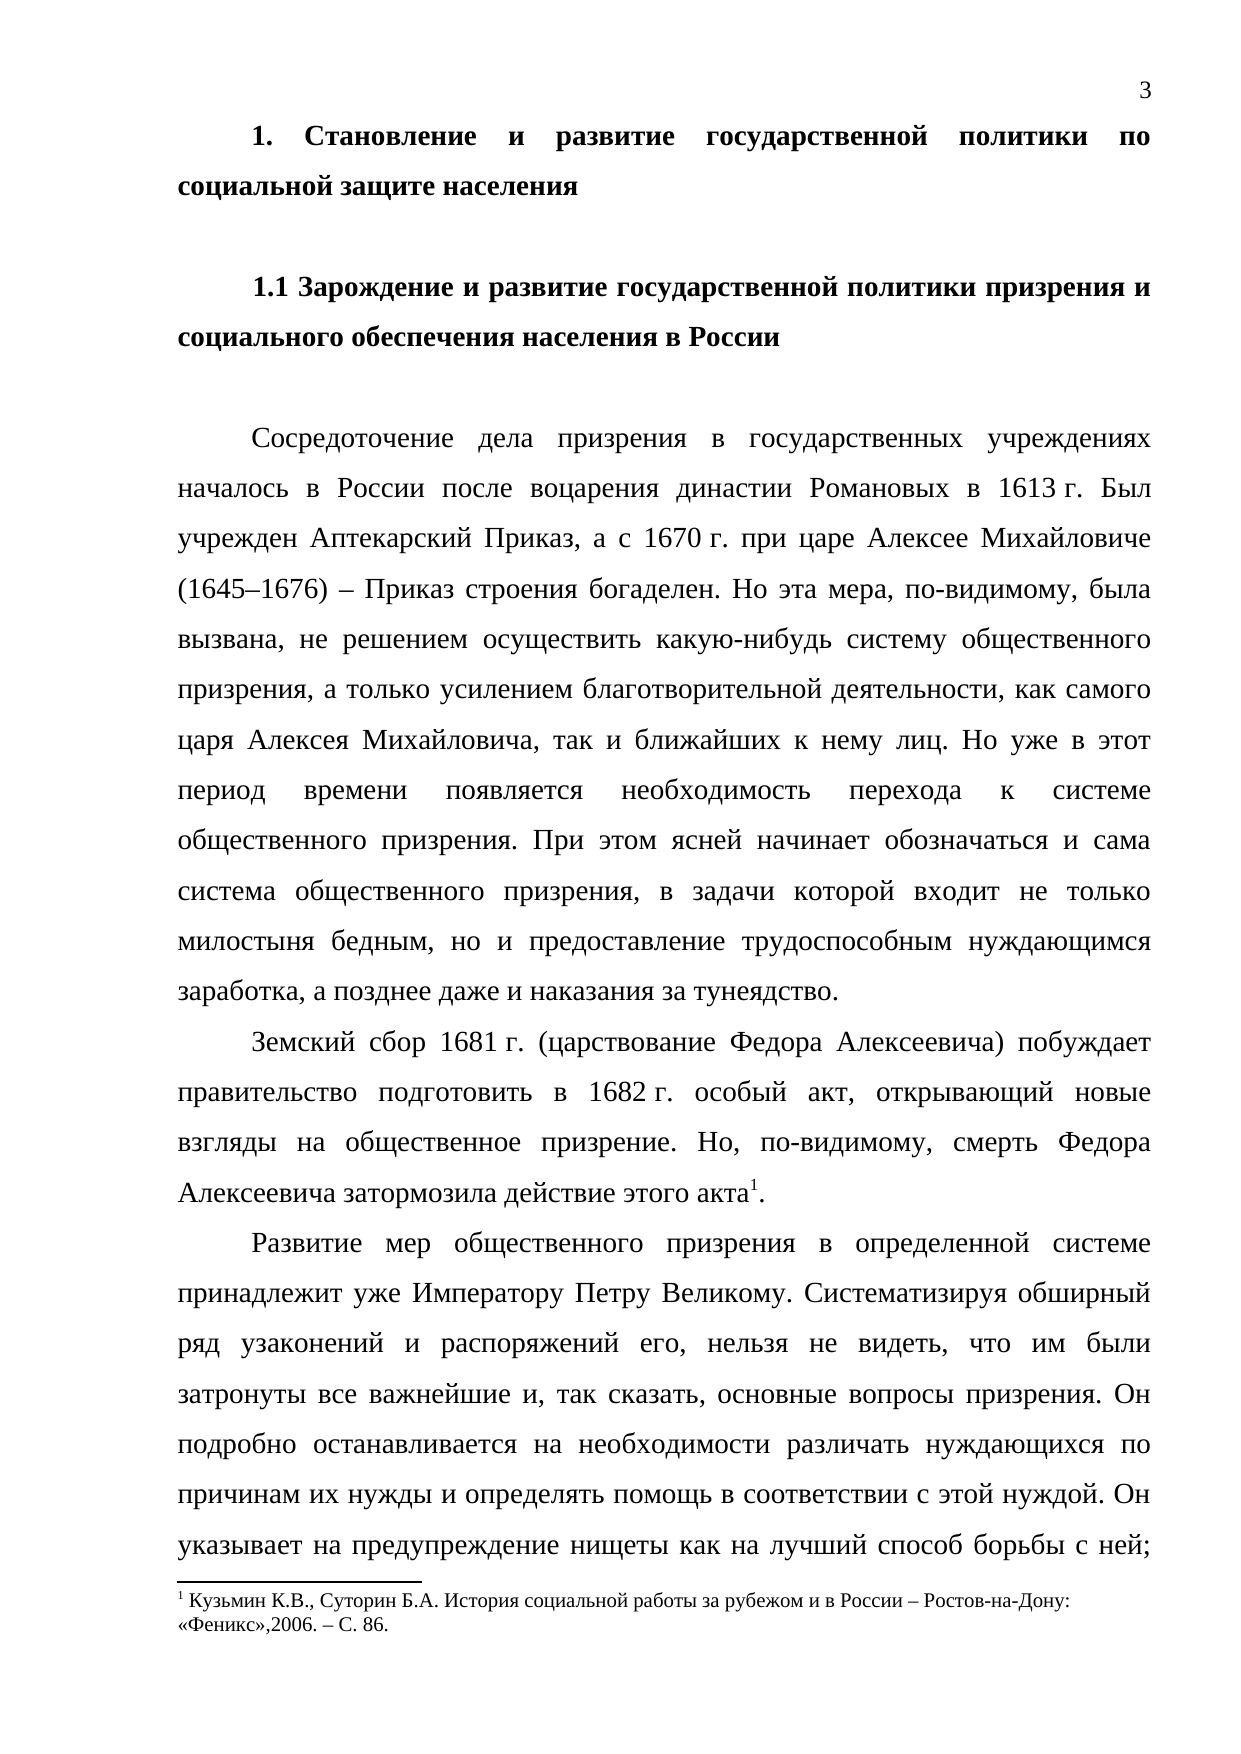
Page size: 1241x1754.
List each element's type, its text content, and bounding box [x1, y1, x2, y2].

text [177, 1225, 1152, 1560]
text 1. Становление и развитие государственной политики по социальной защите населения [177, 118, 1152, 202]
text 1.1 Зарождение и развитие государственной политики призрения и социального обеспечения населения в России [177, 269, 1152, 353]
text Земский сбор 1681 г. (царствование Федора Алексеевича) побуждает правительство подготовить в 1682 г. особый акт, открывающий новые взгляды на общественное призрение. Но, по-видимому, смерть Федора Алексеевича затормозила действие этого акта. [177, 1024, 1152, 1208]
text Сосредоточение дела призрения в государственных учреждениях началось в России после воцарения династии Романовых в 1613 г. Был учрежден Аптекарский Приказ, а с 1670 г. при царе Алексее Михайловиче (1645–1676) – Приказ строения богаделен. Но эта мера, по-видимому, была вызвана, не решением осуществить какую-нибудь систему общественного призрения, а только усилением благотворительной деятельности, как самого царя Алексея Михайловича, так и ближайших к нему лиц. Но уже в этот период времени появляется необходимость перехода к системе общественного призрения. При этом ясней начинает обозначаться и сама система общественного призрения, в задачи которой входит не только милостыня бедным, но и предоставление трудоспособным нуждающимся заработка, а позднее даже и наказания за тунеядство. [177, 420, 1152, 1007]
